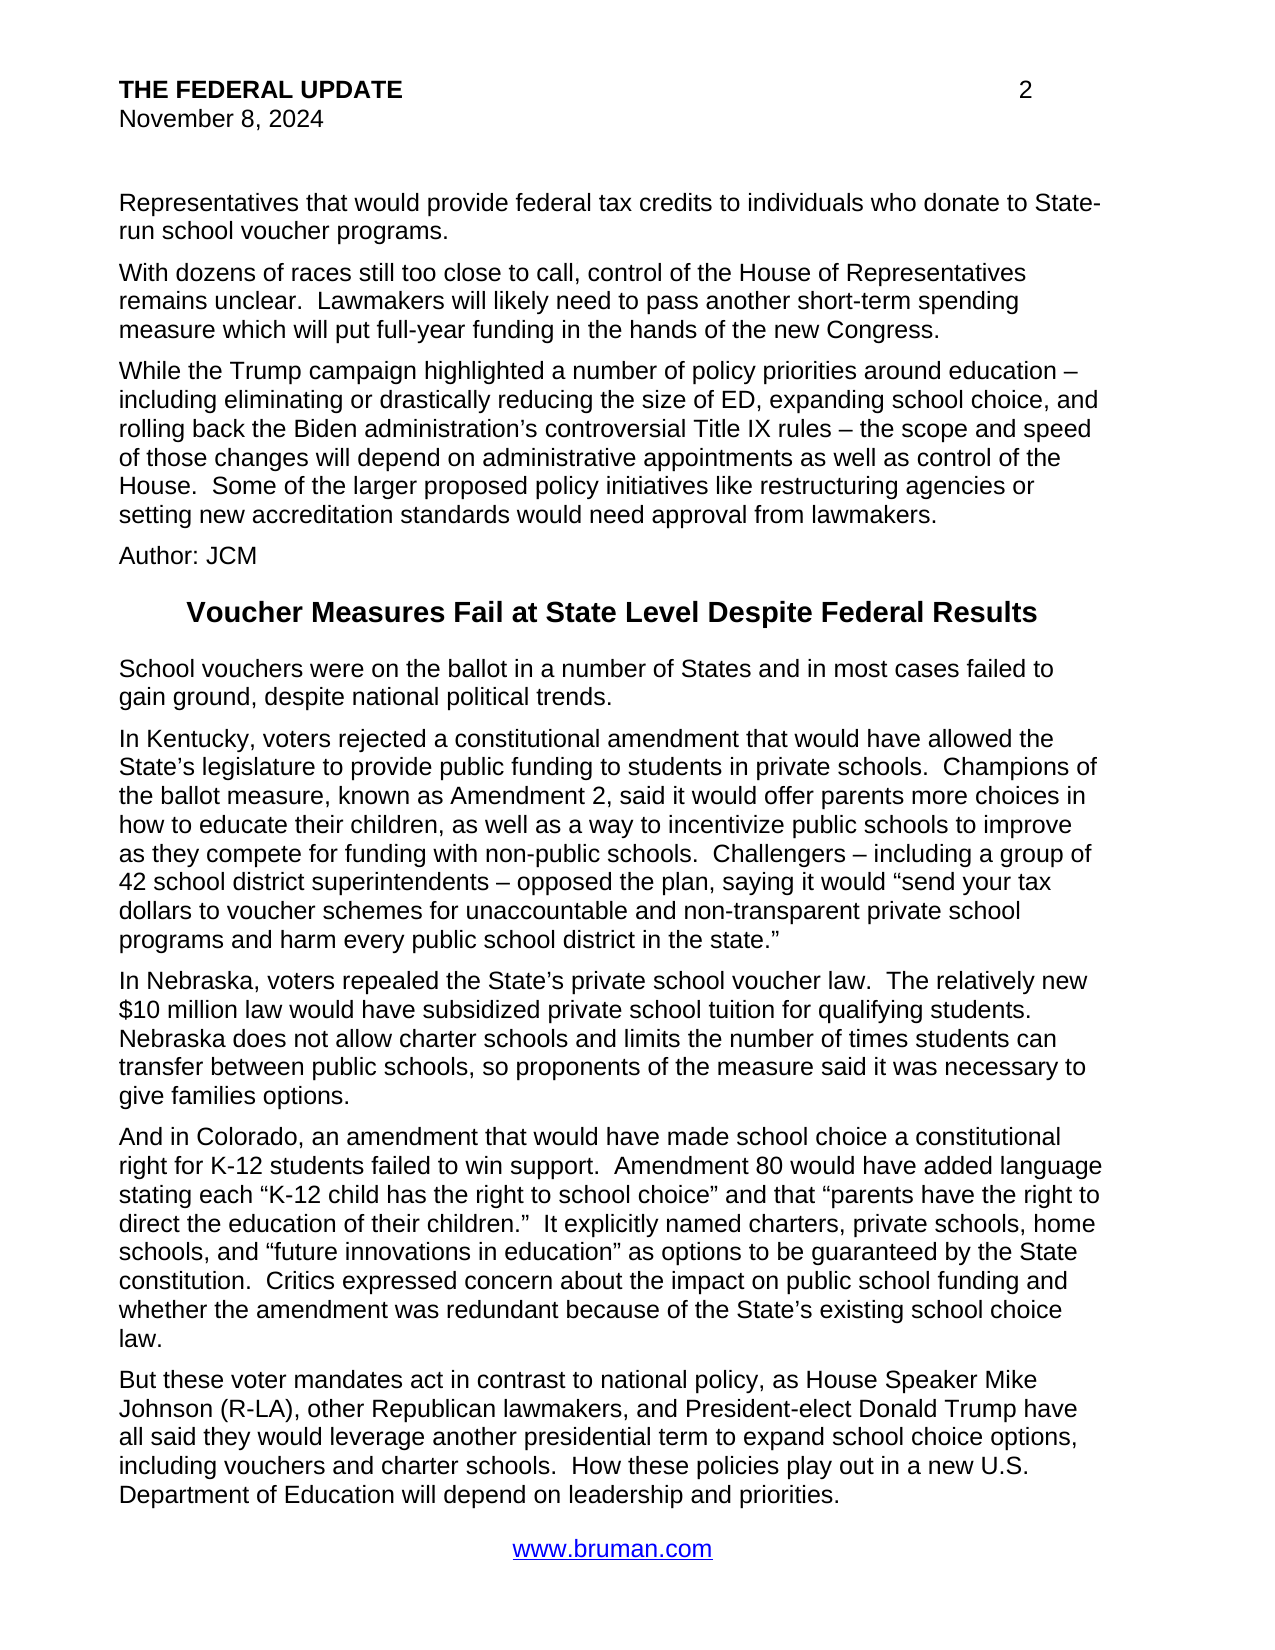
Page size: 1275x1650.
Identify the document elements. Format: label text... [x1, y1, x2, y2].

subtitle Voucher Measures Fail at State Level Despite Federal Results [118, 595, 1106, 628]
text In Kentucky, voters rejected a constitutional amendment that would have allowed the State’s legislature to provide public funding to students in private schools. Champions of the ballot measure, known as Amendment 2, said it would offer parents more choices in how to educate their children, as well as a way to incentivize public schools to improve as they compete for funding with non-public schools. Challengers – including a group of 42 school district superintendents – opposed the plan, saying it would “send your tax dollars to voucher schemes for unaccountable and non-transparent private school programs and harm every public school district in the state.” [118, 723, 1106, 953]
text And in Colorado, an amendment that would have made school choice a constitutional right for K-12 students failed to win support. Amendment 80 would have added language stating each “K-12 child has the right to school choice” and that “parents have the right to direct the education of their children.” It explicitly named charters, private schools, home schools, and “future innovations in education” as options to be guaranteed by the State constitution. Critics expressed concern about the impact on public school funding and whether the amendment was redundant because of the State’s existing school choice law. [118, 1122, 1106, 1352]
text In Nebraska, voters repealed the State’s private school voucher law. The relatively new $10 million law would have subsidized private school tuition for qualifying students. Nebraska does not allow charter schools and limits the number of times students can transfer between public schools, so proponents of the measure said it was necessary to give families options. [118, 966, 1106, 1110]
text Author: JCM [118, 541, 1106, 570]
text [118, 187, 1106, 245]
text With dozens of races still too close to call, control of the House of Representatives remains unclear. Lawmakers will likely need to pass another short-term spending measure which will put full-year funding in the hands of the new Congress. [118, 257, 1106, 344]
text School vouchers were on the ballot in a number of States and in most cases failed to gain ground, despite national political trends. [118, 653, 1106, 711]
text While the Trump campaign highlighted a number of policy priorities around education – including eliminating or drastically reducing the size of ED, expanding school choice, and rolling back the Biden administration’s controversial Title IX rules – the scope and speed of those changes will depend on administrative appointments as well as control of the House. Some of the larger proposed policy initiatives like restructuring agencies or setting new accreditation standards would need approval from lawmakers. [118, 356, 1106, 529]
text But these voter mandates act in contrast to national policy, as House Speaker Mike Johnson (R-LA), other Republican lawmakers, and President-elect Donald Trump have all said they would leverage another presidential term to expand school choice options, including vouchers and charter schools. How these policies play out in a new U.S. Department of Education will depend on leadership and priorities. [118, 1365, 1106, 1508]
